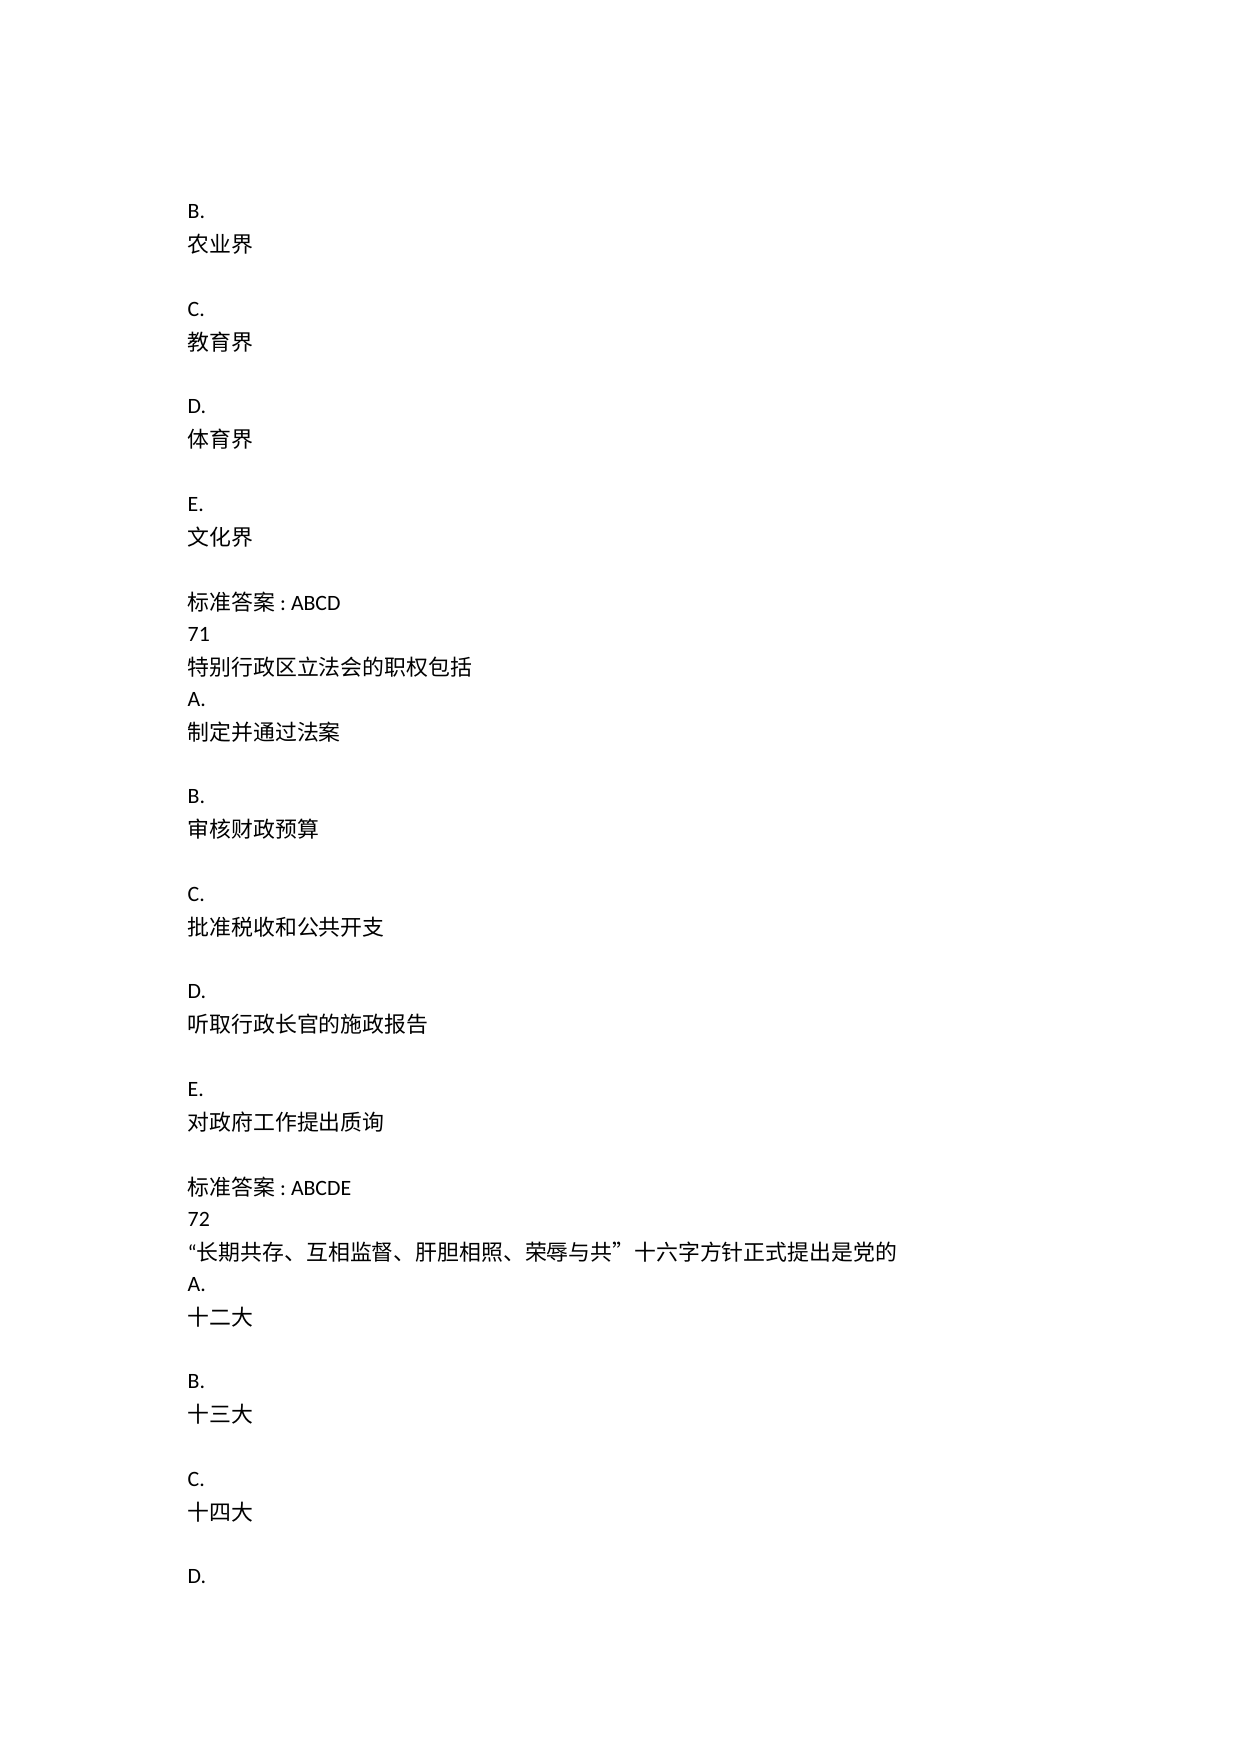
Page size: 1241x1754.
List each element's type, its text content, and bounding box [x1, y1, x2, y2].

text 审核财政预算 [187, 812, 1053, 844]
text 文化界 [187, 519, 1053, 552]
text 标准答案 : ABCDE [187, 1169, 1053, 1202]
text 72 [187, 1202, 1053, 1234]
text A. [187, 1267, 1053, 1299]
text E. [187, 1072, 1053, 1104]
text 批准税收和公共开支 [187, 909, 1053, 942]
text E. [187, 487, 1053, 519]
text B. [187, 1364, 1053, 1397]
text 教育界 [187, 324, 1053, 357]
text 对政府工作提出质询 [187, 1104, 1053, 1137]
text 制定并通过法案 [187, 714, 1053, 747]
text D. [187, 389, 1053, 422]
text C. [187, 877, 1053, 909]
text 听取行政长官的施政报告 [187, 1007, 1053, 1039]
text C. [187, 292, 1053, 324]
text C. [187, 1462, 1053, 1494]
text D. [187, 1559, 1053, 1592]
text 体育界 [187, 422, 1053, 454]
text B. [187, 779, 1053, 812]
text D. [187, 974, 1053, 1007]
text 十三大 [187, 1397, 1053, 1429]
text A. [187, 682, 1053, 714]
text 十二大 [187, 1299, 1053, 1332]
text 特别行政区立法会的职权包括 [187, 649, 1053, 682]
text 十四大 [187, 1494, 1053, 1527]
text 农业界 [187, 227, 1053, 259]
text 71 [187, 617, 1053, 649]
text 标准答案 : ABCD [187, 584, 1053, 617]
text “长期共存、互相监督、肝胆相照、荣辱与共”十六字方针正式提出是党的 [187, 1234, 1053, 1267]
text B. [187, 194, 1053, 227]
